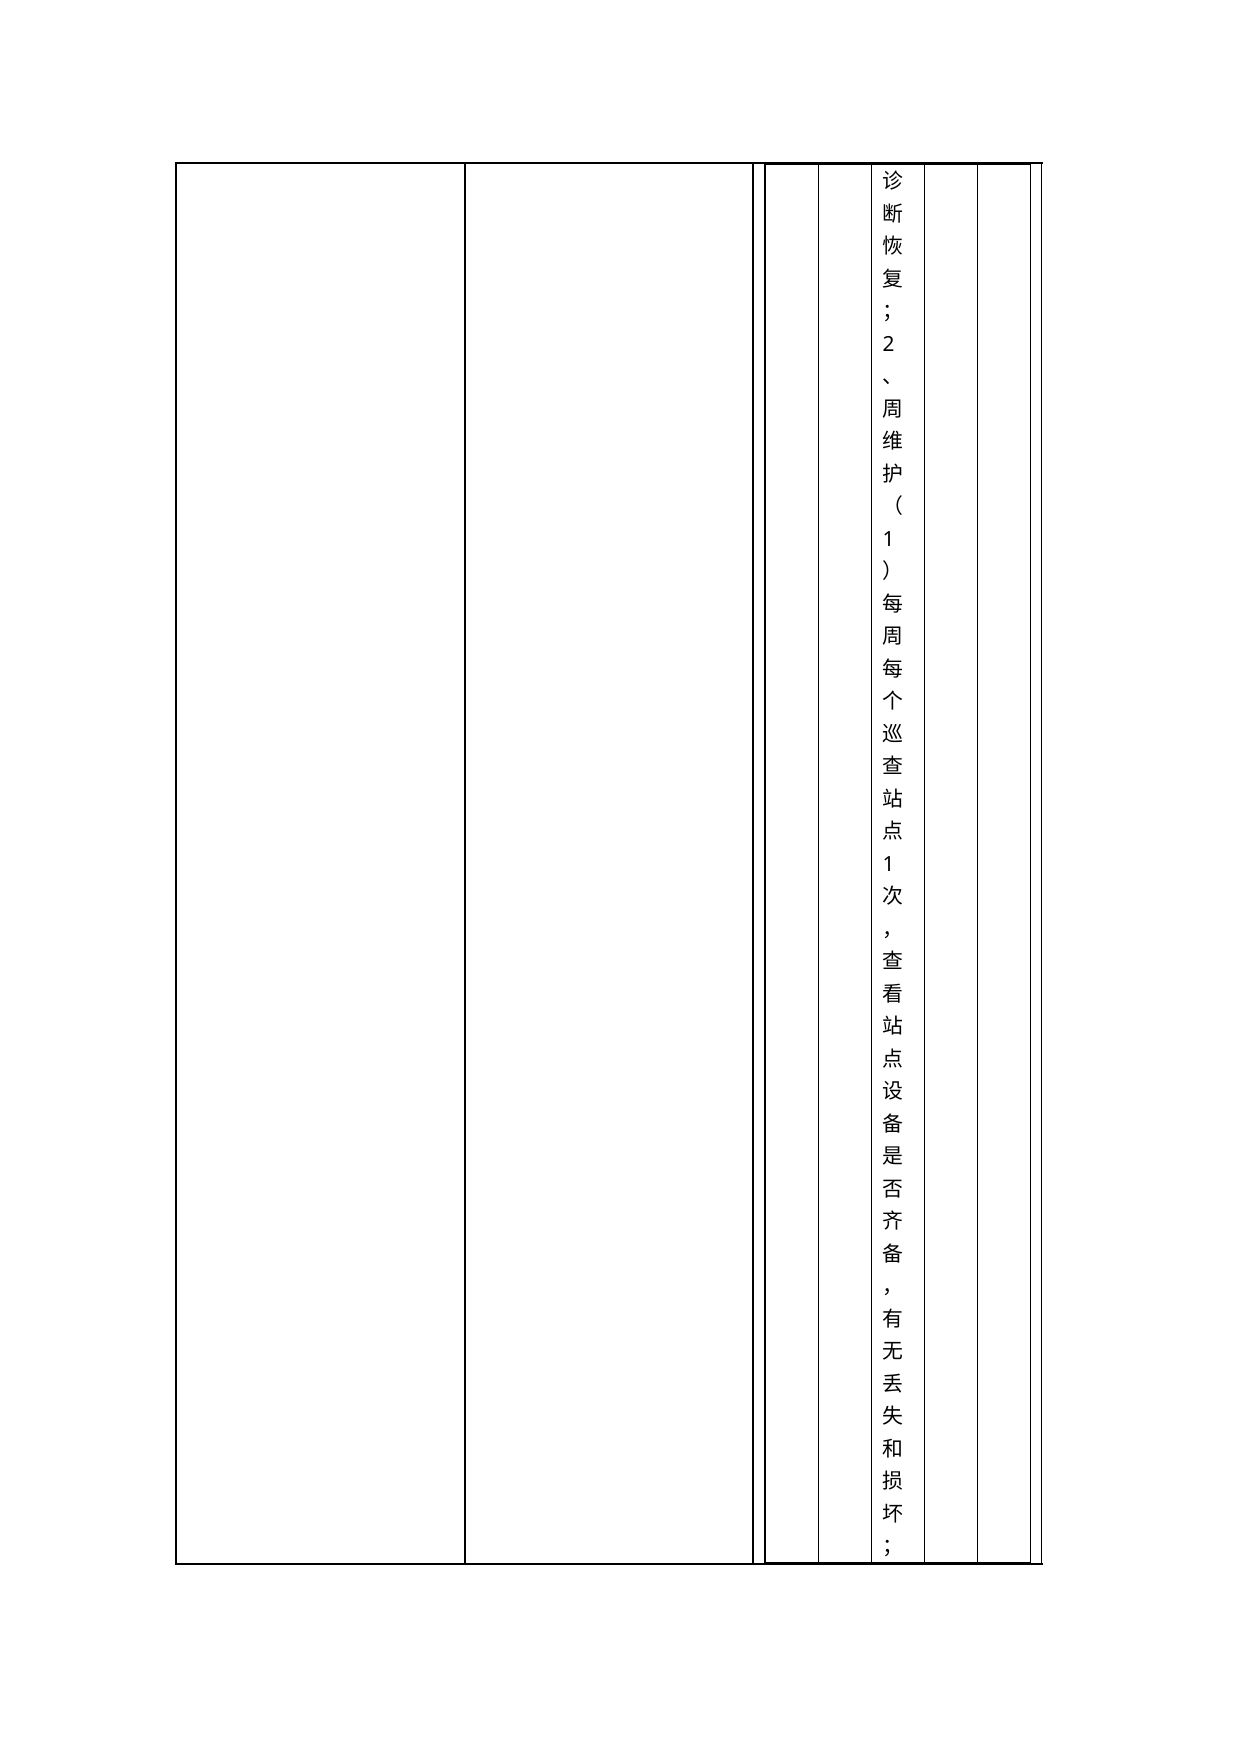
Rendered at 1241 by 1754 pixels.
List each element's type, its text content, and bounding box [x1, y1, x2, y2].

table_cell [1031, 164, 1041, 1563]
table_cell ▲ [466, 164, 752, 1563]
table_cell 1 [177, 164, 464, 1563]
table_cell [754, 164, 764, 1563]
